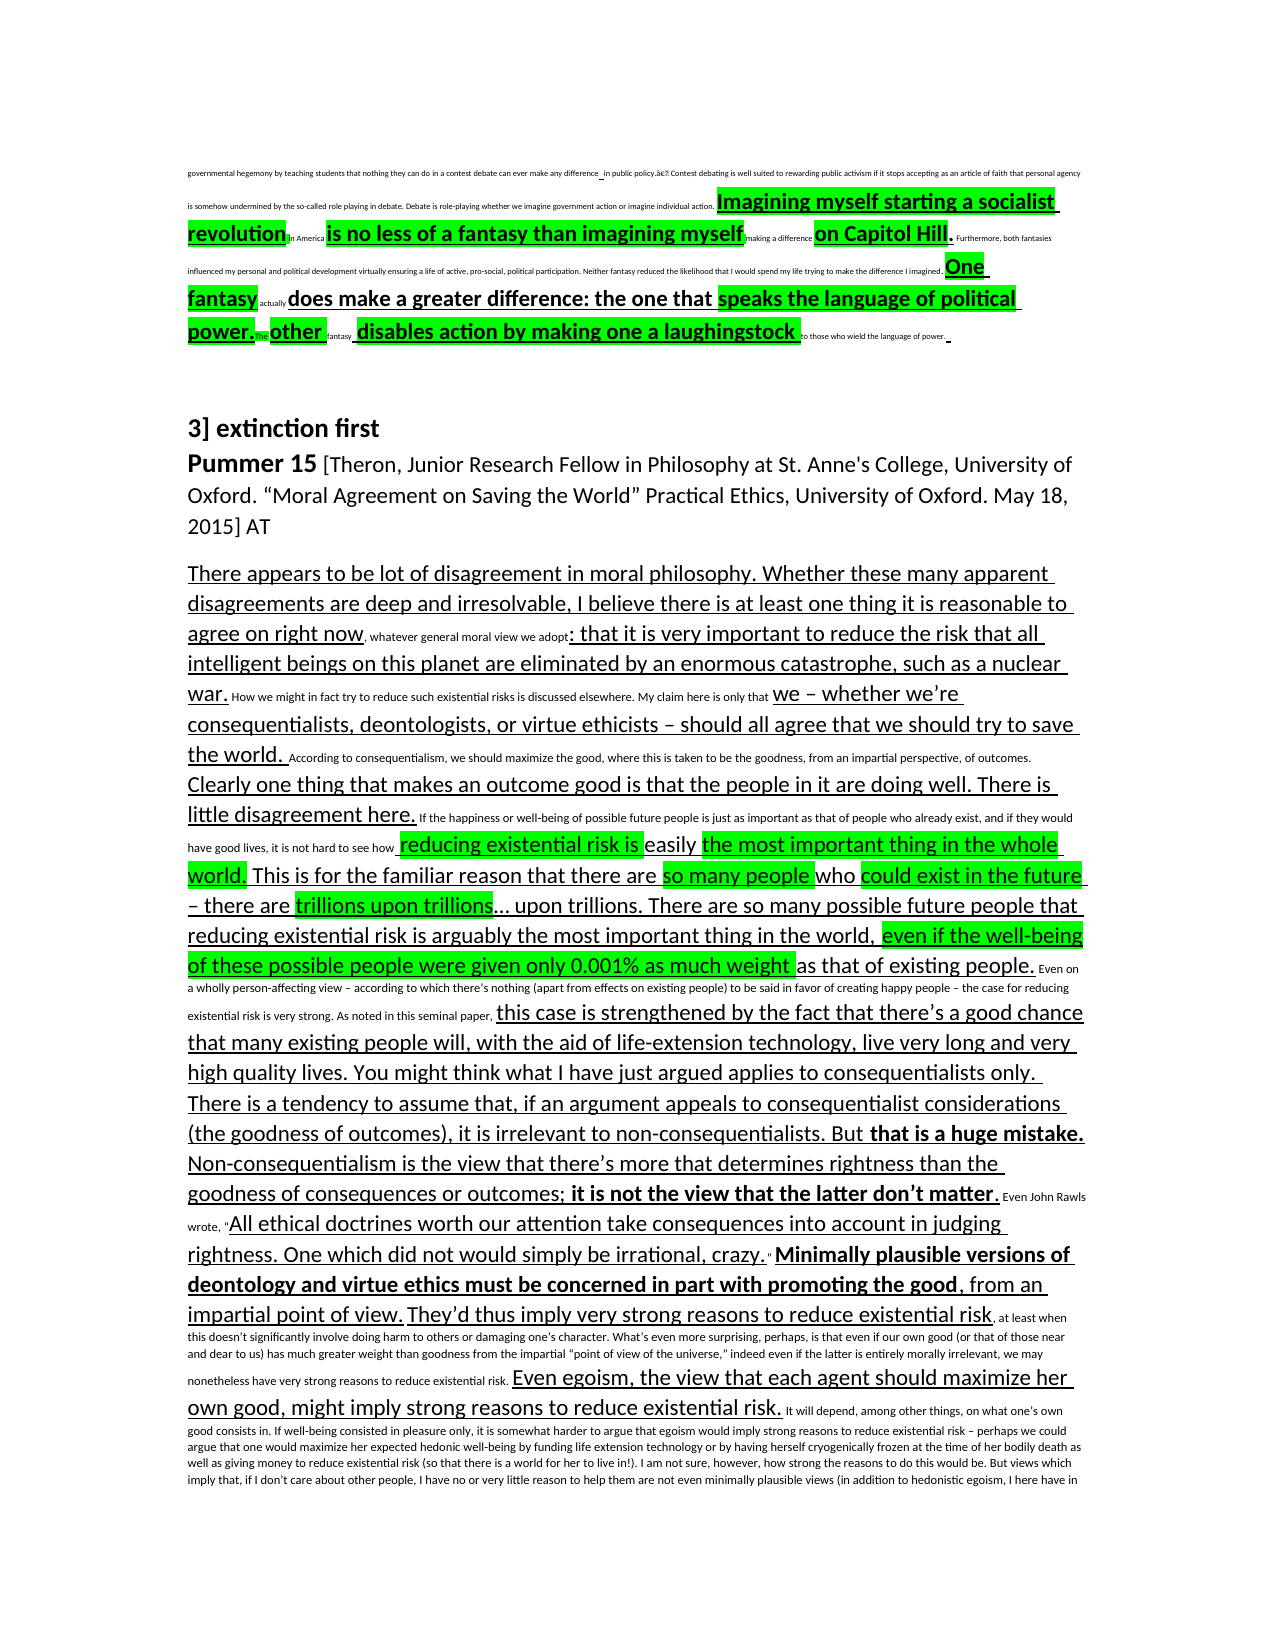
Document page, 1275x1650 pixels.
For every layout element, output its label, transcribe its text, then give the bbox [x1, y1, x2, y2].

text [187, 150, 1087, 345]
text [187, 886, 1087, 1487]
text Pummer 15 [Theron, Junior Research Fellow in Philosophy at St. Anne's College, University of Oxford. “Moral Agreement on Saving the World” Practical Ethics, University of Oxford. May 18, 2015] AT [187, 446, 1087, 540]
subtitle 3] extinction first [187, 411, 1087, 444]
